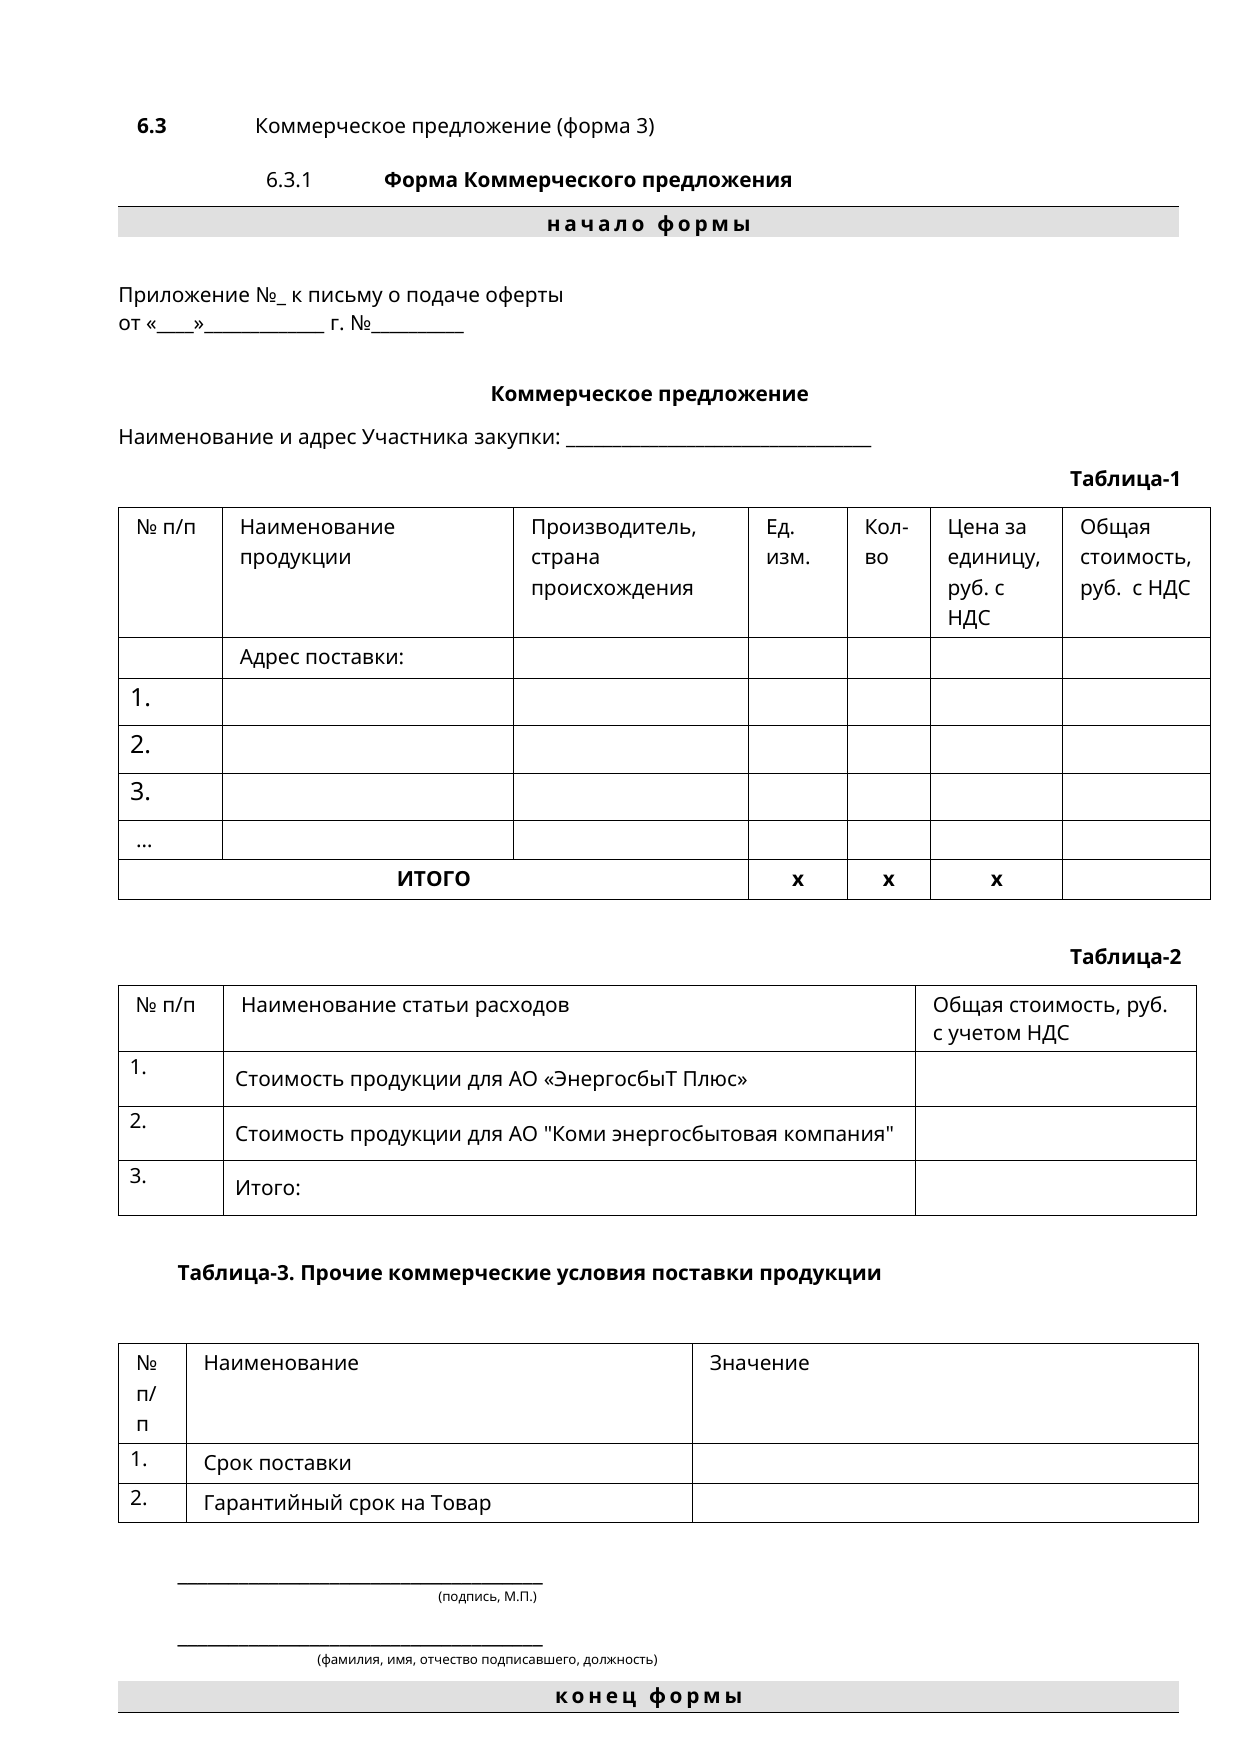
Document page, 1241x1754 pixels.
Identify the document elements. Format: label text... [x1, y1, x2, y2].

table_cell [848, 679, 930, 725]
table_cell [119, 1484, 186, 1522]
table_cell х [848, 860, 930, 898]
table_cell [1063, 774, 1210, 819]
table_cell [514, 821, 748, 859]
table_cell [693, 1484, 1198, 1522]
subtitle Коммерческое предложение (форма 3) [137, 111, 1181, 140]
table_cell Гарантийный срок на Товар [187, 1484, 692, 1522]
text Наименование и адрес Участника закупки: _________________________________ [118, 422, 1181, 450]
table_cell [119, 638, 222, 678]
table_header Общая стоимость, руб. с НДС [1063, 508, 1210, 637]
table_cell [749, 638, 847, 678]
table_cell … [119, 821, 222, 859]
table_header Цена за единицу, руб. с НДС [931, 508, 1062, 637]
table_header № п/п [119, 1344, 186, 1443]
table_cell [749, 774, 847, 819]
table_header № п/п [119, 508, 222, 637]
table_cell [223, 726, 513, 772]
table_cell [223, 774, 513, 819]
table_header Наименование статьи расходов [224, 986, 915, 1051]
table_cell [119, 774, 222, 819]
table_cell [931, 726, 1062, 772]
table_cell [916, 1107, 1196, 1160]
table_cell [514, 638, 748, 678]
list Форма Коммерческого предложения [266, 165, 1181, 193]
table_cell [848, 821, 930, 859]
table_cell [848, 638, 930, 678]
table_cell ИТОГО [119, 860, 748, 898]
table_cell [931, 821, 1062, 859]
text (фамилия, имя, отчество подписавшего, должность) [118, 1650, 797, 1681]
table_cell Срок поставки [187, 1444, 692, 1482]
table_cell Стоимость продукции для АО «ЭнергосбыТ Плюс» [224, 1052, 915, 1106]
table_cell [1063, 860, 1210, 898]
table_cell [119, 1107, 223, 1160]
text (подпись, М.П.) [118, 1588, 797, 1619]
table_cell [514, 679, 748, 725]
table_cell [1063, 679, 1210, 725]
table_header Ед. изм. [749, 508, 847, 637]
text начало формы [118, 207, 1179, 237]
table_header Кол-во [848, 508, 930, 637]
table_cell [514, 774, 748, 819]
table_cell [223, 679, 513, 725]
table_header Производитель, страна происхождения [514, 508, 748, 637]
table_cell [119, 1161, 223, 1214]
text Таблица-2 [118, 942, 1181, 971]
table_cell Итого: [224, 1161, 915, 1214]
text Таблица-1 [118, 464, 1181, 493]
text Таблица-3. Прочие коммерческие условия поставки продукции [118, 1258, 1181, 1287]
table_cell [119, 1444, 186, 1482]
table_header Наименование [187, 1344, 692, 1443]
text конец формы [118, 1681, 1179, 1712]
text ____________________________________ [118, 1556, 1181, 1588]
table_header Наименование продукции [223, 508, 513, 637]
table_cell х [749, 860, 847, 898]
table_cell [931, 638, 1062, 678]
table_cell [749, 821, 847, 859]
table_cell Адрес поставки: [223, 638, 513, 678]
table_cell [848, 774, 930, 819]
text ____________________________________ [118, 1619, 1181, 1650]
table_cell [119, 1052, 223, 1106]
table_cell [931, 679, 1062, 725]
table_header Значение [693, 1344, 1198, 1443]
table_cell [223, 821, 513, 859]
table_header № п/п [119, 986, 223, 1051]
table_cell [916, 1052, 1196, 1106]
table_cell х [931, 860, 1062, 898]
table_cell [1063, 726, 1210, 772]
table_cell [916, 1161, 1196, 1214]
table_cell [119, 679, 222, 725]
table_cell [749, 726, 847, 772]
table_cell [931, 774, 1062, 819]
table_cell [1063, 638, 1210, 678]
table_cell [848, 726, 930, 772]
text Коммерческое предложение [118, 379, 1181, 408]
table_cell [693, 1444, 1198, 1482]
table_cell [749, 679, 847, 725]
table_cell [1063, 821, 1210, 859]
text Приложение №_ к письму о подаче оферты от «____»_____________ г. №__________ [118, 280, 1181, 337]
table_cell Стоимость продукции для АО "Коми энергосбытовая компания" [224, 1107, 915, 1160]
table_cell [514, 726, 748, 772]
table_cell [119, 726, 222, 772]
table_header Общая стоимость, руб. с учетом НДС [916, 986, 1196, 1051]
